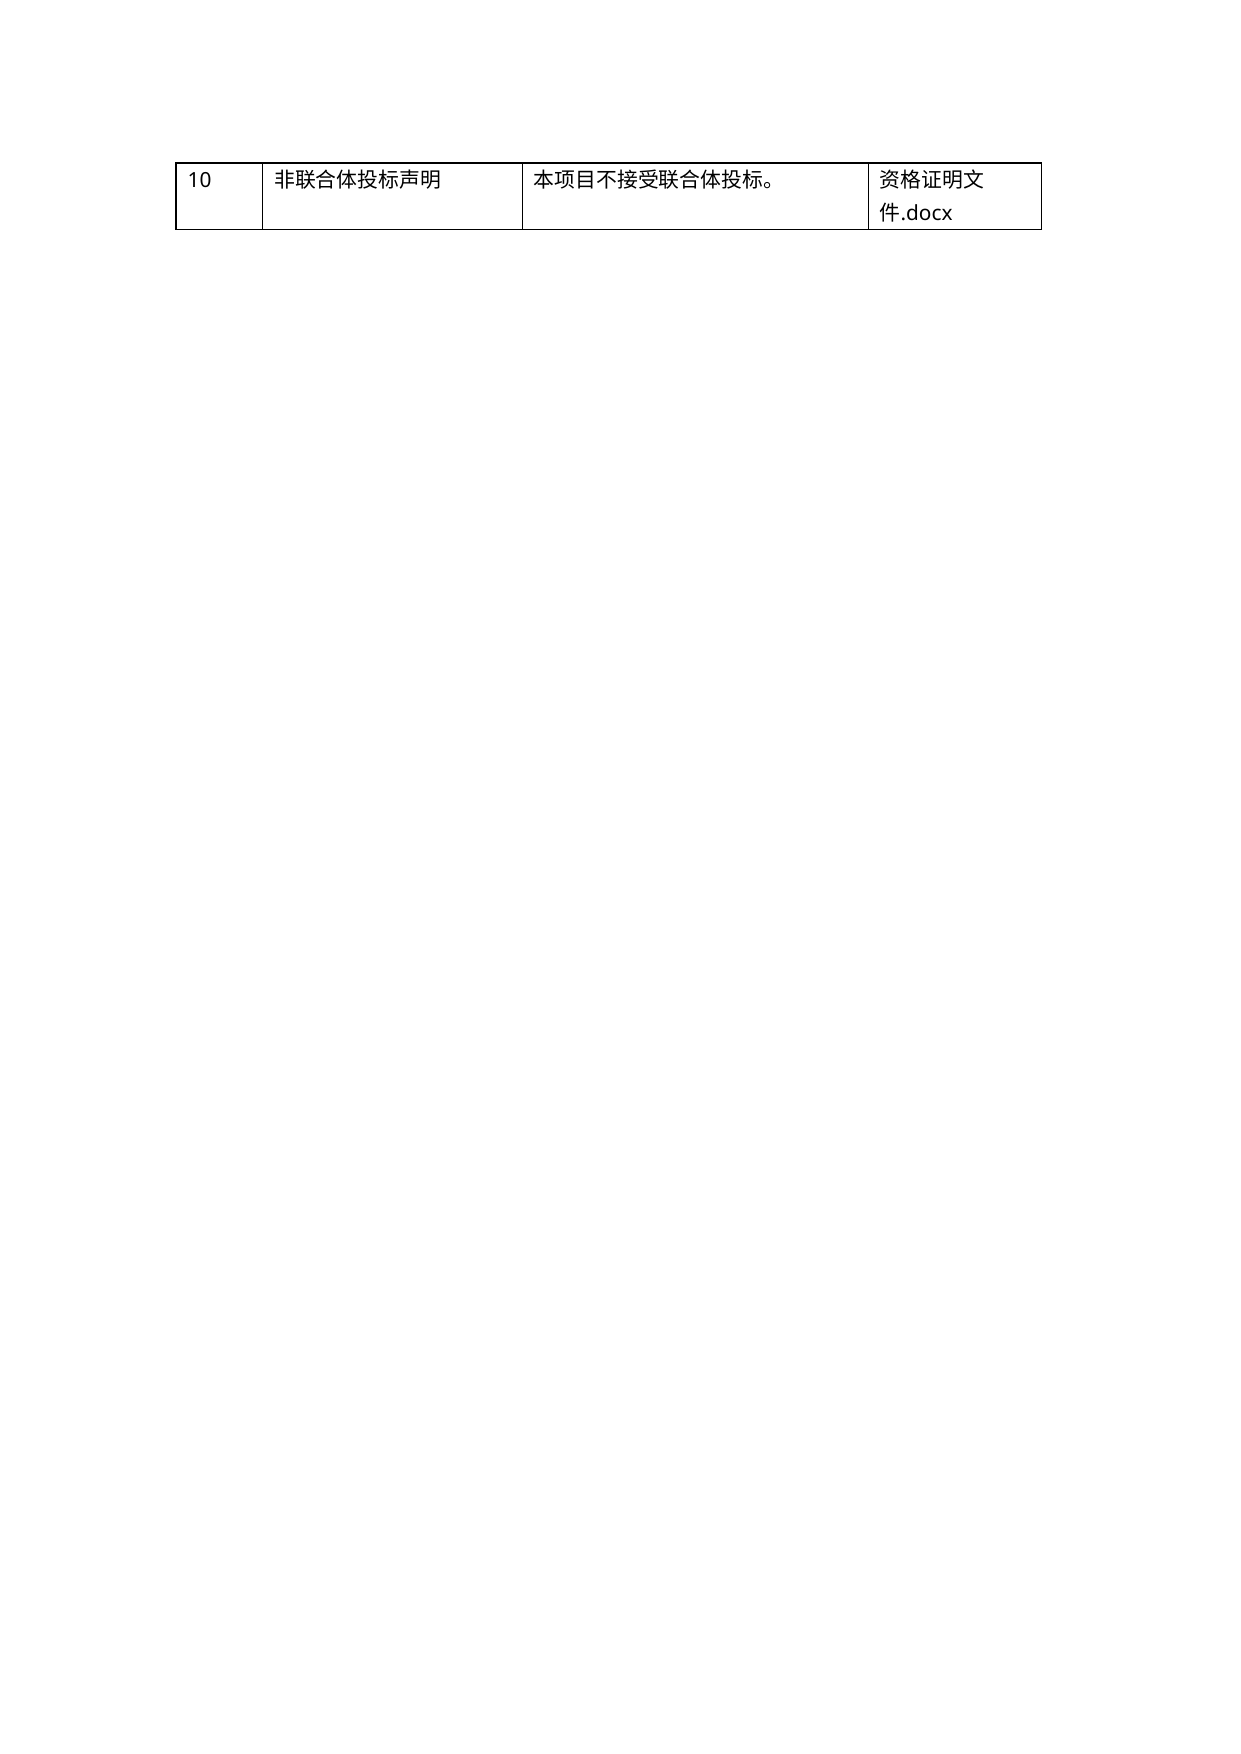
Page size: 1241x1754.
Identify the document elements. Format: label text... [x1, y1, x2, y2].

table_cell 10 [177, 164, 262, 228]
table_cell 非联合体投标声明 [263, 164, 522, 228]
table_cell 资格证明文件.docx [869, 164, 1041, 228]
table_cell 本项目不接受联合体投标。 [523, 164, 868, 228]
